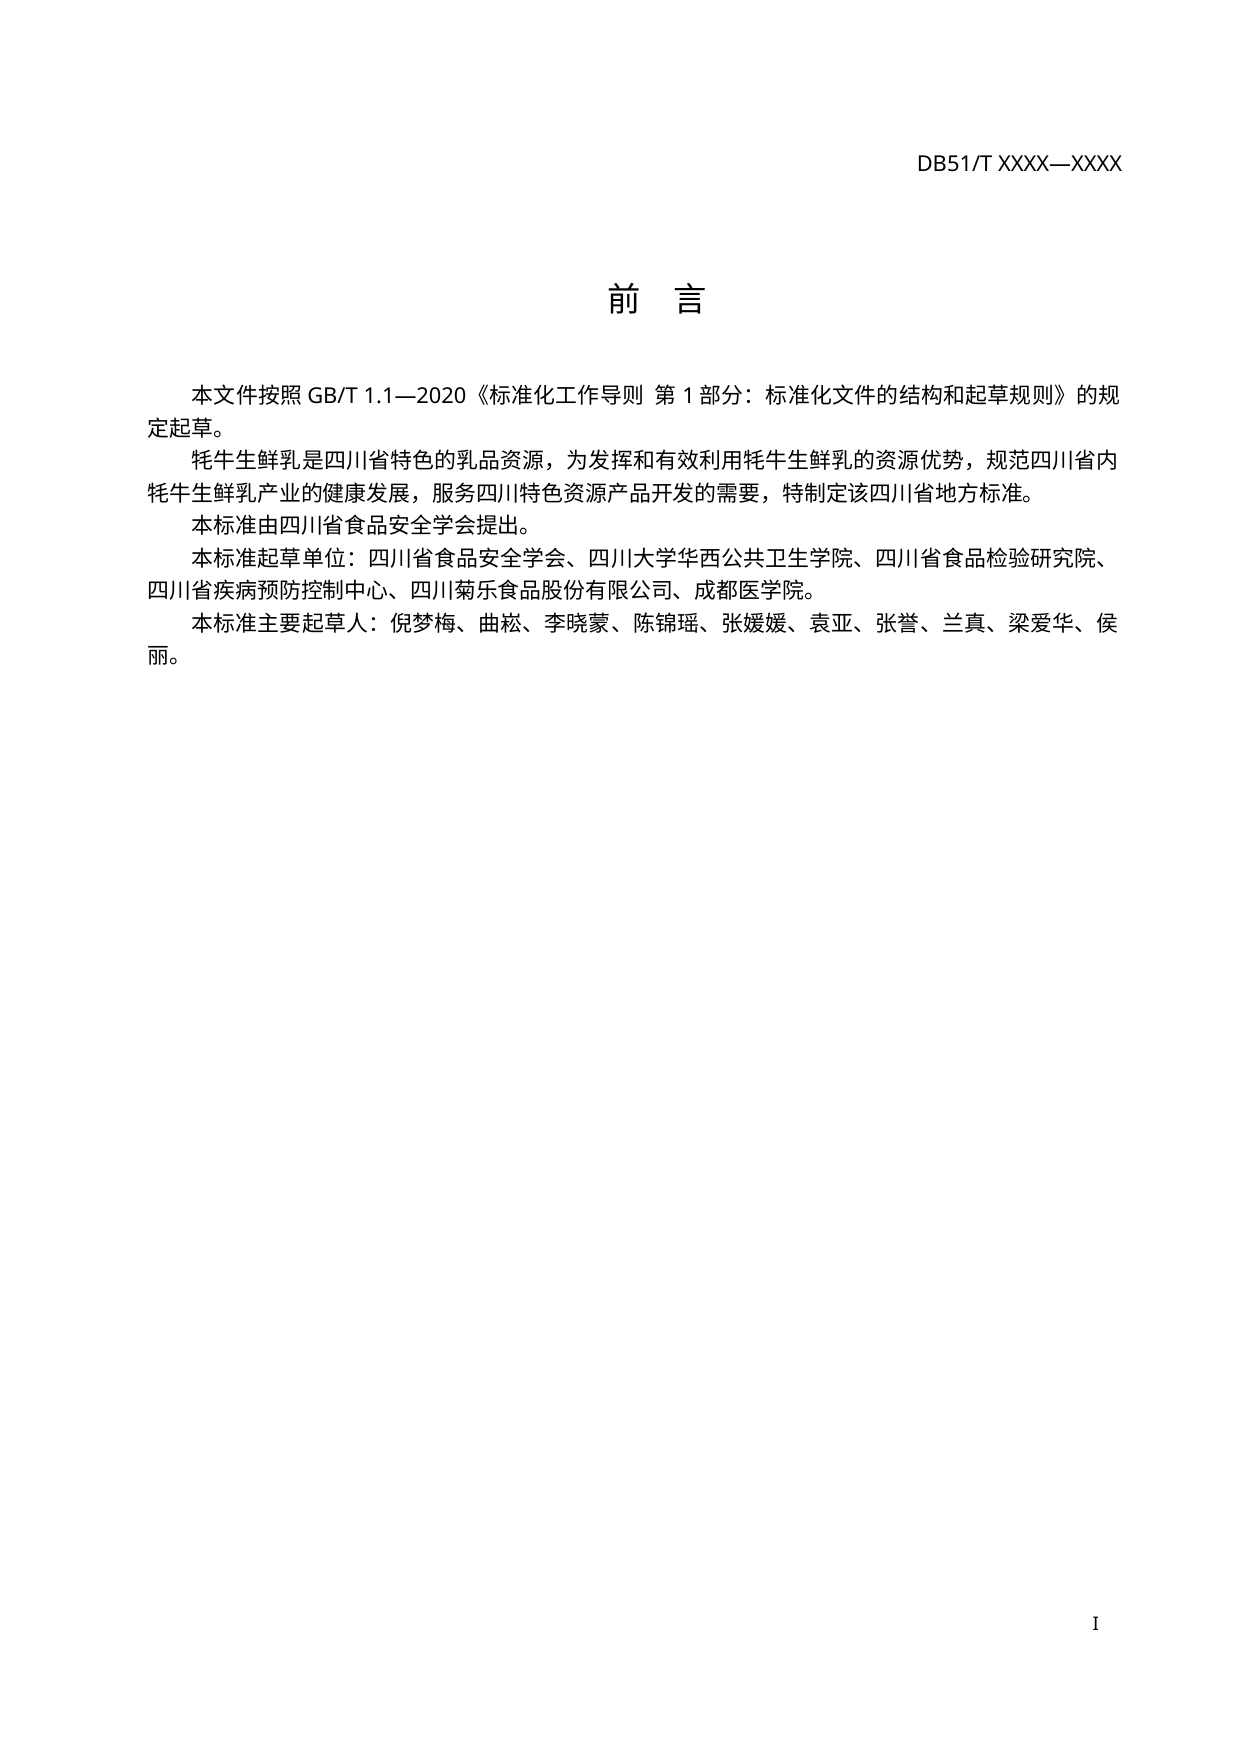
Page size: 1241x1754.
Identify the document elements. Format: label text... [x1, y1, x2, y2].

text 牦牛生鲜乳是四川省特色的乳品资源，为发挥和有效利用牦牛生鲜乳的资源优势，规范四川省内牦牛生鲜乳产业的健康发展，服务四川特色资源产品开发的需要，特制定该四川省地方标准。 [148, 443, 1122, 508]
text 本文件按照GB/T 1.1—2020《标准化工作导则 第1部分：标准化文件的结构和起草规则》的规定起草。 [148, 378, 1122, 443]
text 本标准由四川省食品安全学会提出。 [148, 508, 1122, 541]
text 本标准起草单位：四川省食品安全学会、四川大学华西公共卫生学院、四川省食品检验研究院、四川省疾病预防控制中心、四川菊乐食品股份有限公司、成都医学院。 [148, 541, 1122, 606]
text 前言 [148, 264, 1122, 329]
text 本标准主要起草人：倪梦梅、曲崧、李晓蒙、陈锦瑶、张媛媛、袁亚、张誉、兰真、梁爱华、侯丽。 [148, 606, 1122, 671]
